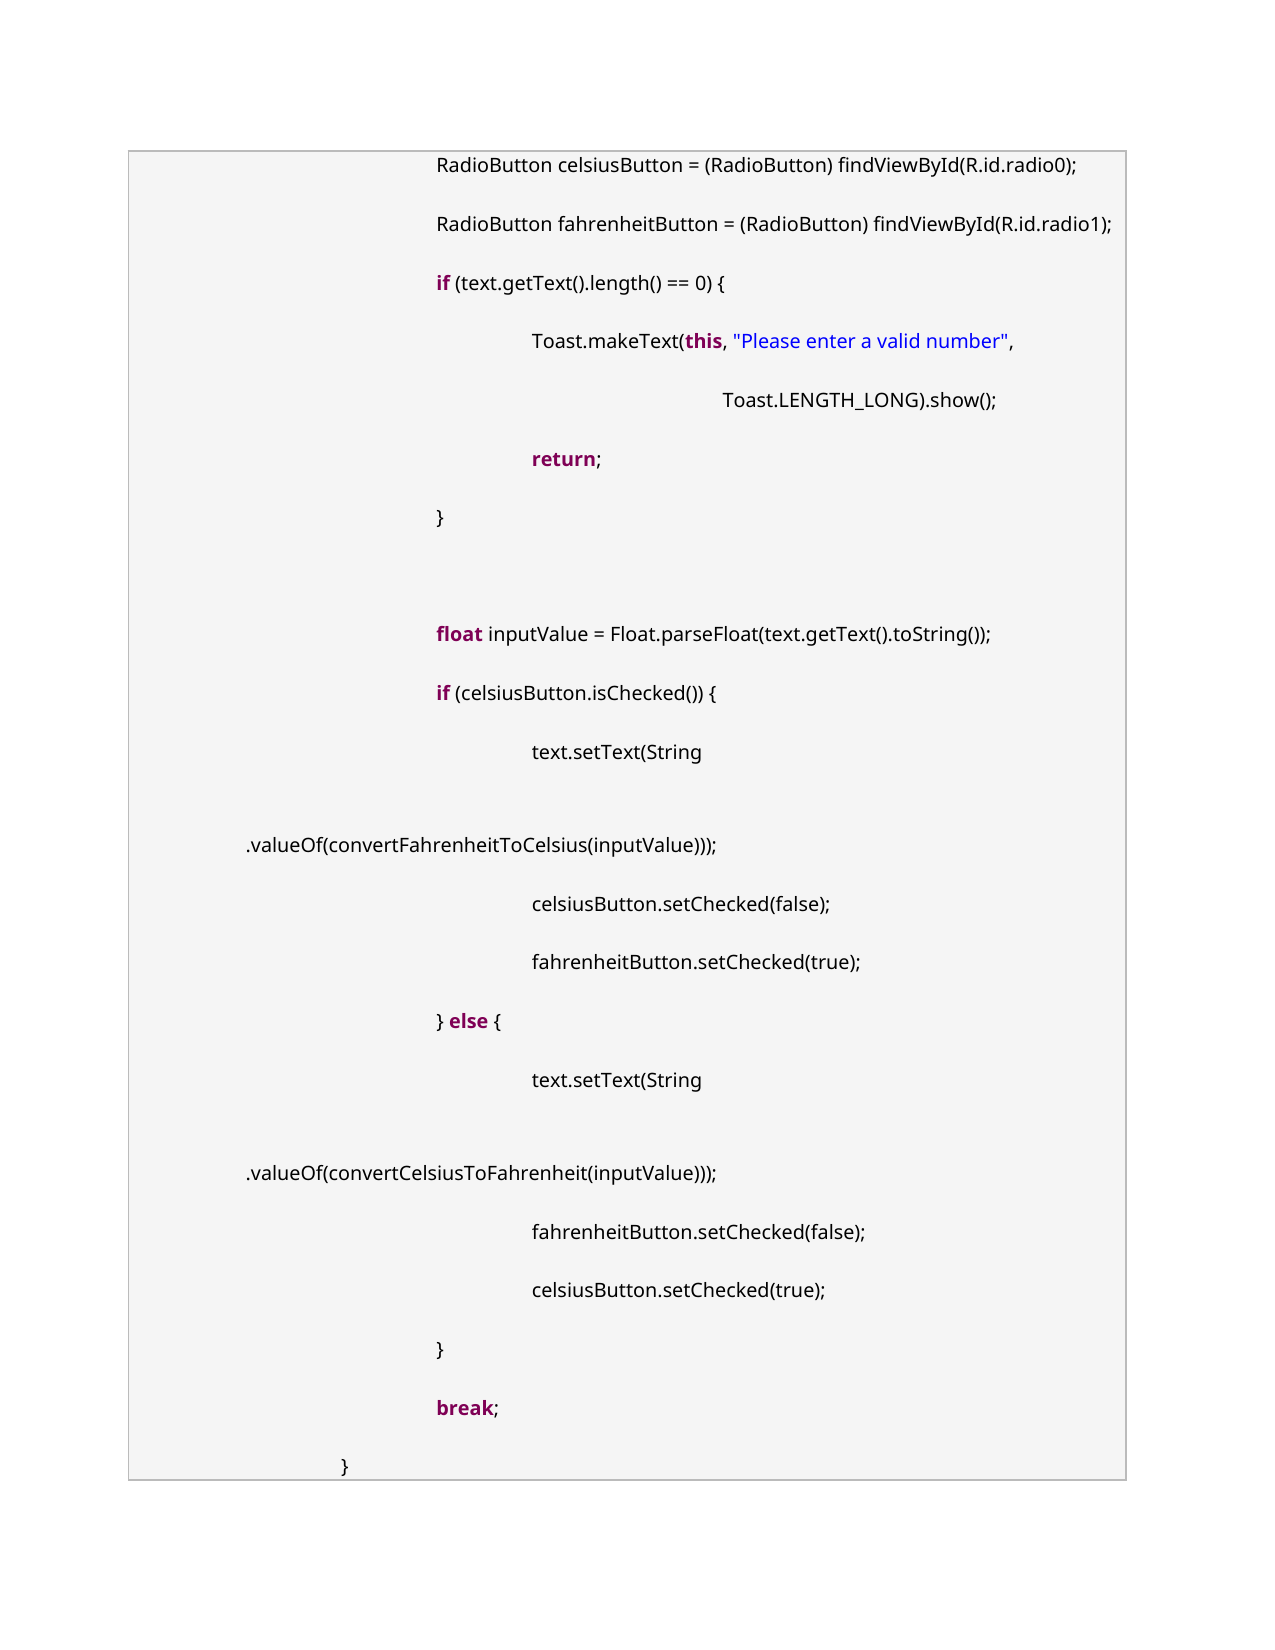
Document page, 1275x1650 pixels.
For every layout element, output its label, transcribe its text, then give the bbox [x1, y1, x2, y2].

text float inputValue = Float.parseFloat(text.getText().toString()); [129, 619, 1125, 648]
text celsiusButton.setChecked(true); [129, 1275, 1125, 1303]
text Toast.LENGTH_LONG).show(); [129, 384, 1125, 413]
text .valueOf(convertCelsiusToFahrenheit(inputValue))); [129, 1123, 1125, 1186]
text RadioButton fahrenheitButton = (RadioButton) findViewById(R.id.radio1); [129, 209, 1125, 237]
text } [129, 1451, 1125, 1479]
text text.setText(String [129, 1064, 1125, 1093]
text } [129, 502, 1125, 530]
text } [129, 1334, 1125, 1362]
text celsiusButton.setChecked(false); [129, 888, 1125, 917]
text return; [129, 443, 1125, 472]
text RadioButton celsiusButton = (RadioButton) findViewById(R.id.radio0); [129, 152, 1125, 178]
text fahrenheitButton.setChecked(true); [129, 947, 1125, 976]
text break; [129, 1392, 1125, 1421]
text } else { [129, 1006, 1125, 1034]
text if (text.getText().length() == 0) { [129, 267, 1125, 296]
text .valueOf(convertFahrenheitToCelsius(inputValue))); [129, 795, 1125, 858]
text text.setText(String [129, 736, 1125, 765]
text Toast.makeText(this, "Please enter a valid number", [129, 326, 1125, 354]
text fahrenheitButton.setChecked(false); [129, 1216, 1125, 1245]
text if (celsiusButton.isChecked()) { [129, 678, 1125, 706]
